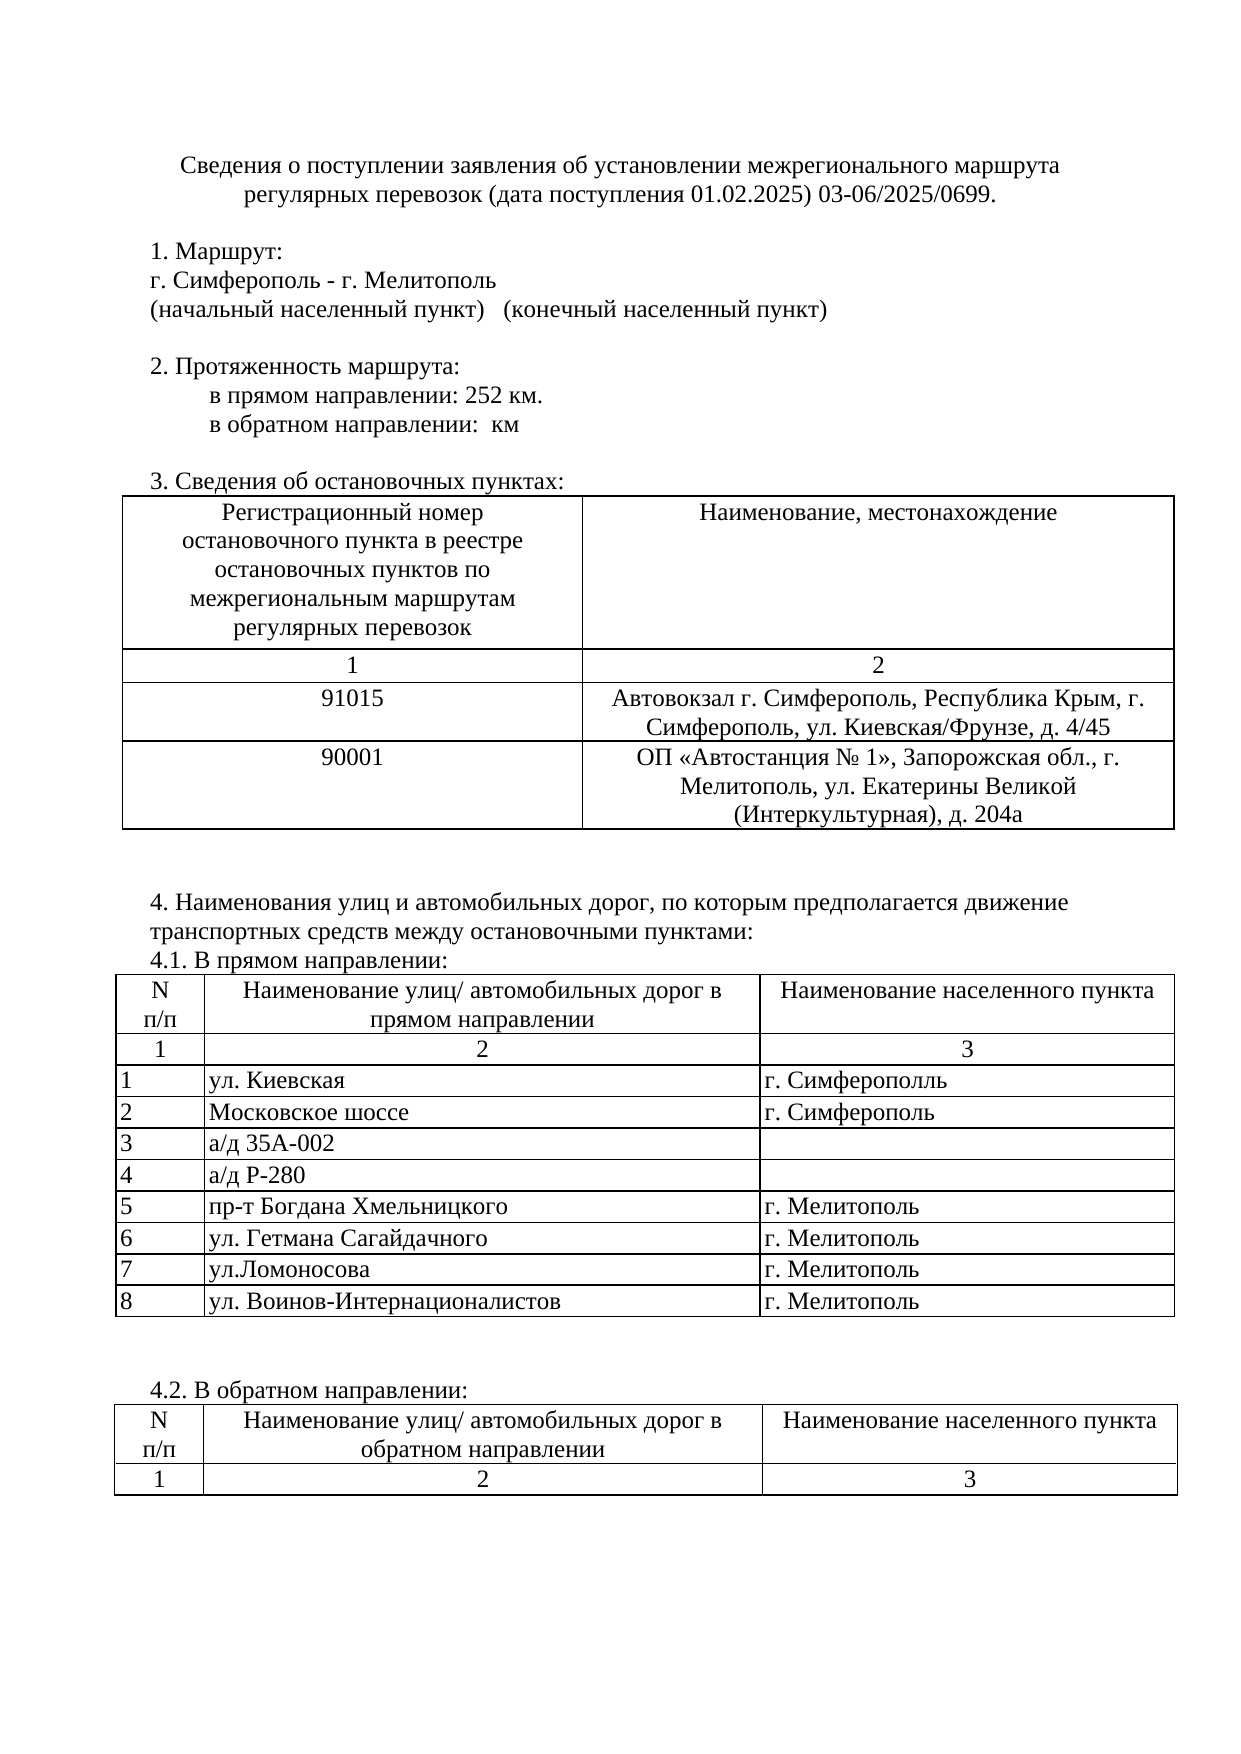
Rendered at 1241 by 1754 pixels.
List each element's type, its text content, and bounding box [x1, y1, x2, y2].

table_cell 6 [117, 1223, 204, 1253]
text 3. Сведения об остановочных пунктах: [150, 466, 1090, 495]
text 4.1. В прямом направлении: [150, 945, 1090, 973]
text в прямом направлении: 252 км. [150, 380, 1090, 409]
table_header Наименование улиц/ автомобильных дорог в прямом направлении [205, 975, 759, 1033]
table_cell Московское шоссе [205, 1097, 759, 1127]
table_cell г. Мелитополь [761, 1223, 1174, 1253]
table_cell ул. Воинов-Интернационалистов [205, 1286, 759, 1316]
table_cell 5 [117, 1192, 204, 1221]
table_cell ул. Киевская [205, 1066, 759, 1096]
table_cell а/д 35А-002 [205, 1129, 759, 1158]
table_cell 1 [117, 1066, 204, 1096]
table_cell 1 [115, 1464, 203, 1494]
table_cell 7 [117, 1255, 204, 1284]
text 2. Протяженность маршрута: [150, 351, 1090, 380]
table_cell 1 [117, 1034, 204, 1064]
table_cell а/д Р-280 [205, 1160, 759, 1190]
table_cell Автовокзал г. Симферополь, Республика Крым, г. Симферополь, ул. Киевская/Фрунзе, д. 4/45 [583, 683, 1173, 740]
table_cell ОП «Автостанция № 1», Запорожская обл., г. Мелитополь, ул. Екатерины Великой (Интеркультурная), д. 204а [583, 742, 1173, 828]
text 4.2. В обратном направлении: [150, 1375, 1090, 1403]
table_header Наименование населенного пункта [761, 975, 1174, 1033]
table_cell 1 [123, 650, 582, 681]
table_cell 3 [763, 1463, 1177, 1494]
table_cell 3 [761, 1034, 1174, 1064]
table_cell [761, 1129, 1174, 1158]
table_header N п/п [117, 975, 204, 1033]
table_cell [761, 1160, 1174, 1190]
text Сведения о поступлении заявления об установлении межрегионального маршрута регулярных перевозок (дата поступления 01.02.2025) 03-06/2025/0699. [150, 150, 1090, 207]
table_cell 2 [583, 650, 1173, 681]
table_cell 2 [205, 1034, 759, 1064]
text г. Симферополь - г. Мелитополь [150, 265, 1090, 294]
text 4. Наименования улиц и автомобильных дорог, по которым предполагается движение транспортных средств между остановочными пунктами: [150, 887, 1090, 945]
table_cell г. Мелитополь [761, 1286, 1174, 1316]
table_cell ул. Гетмана Сагайдачного [205, 1223, 759, 1253]
table_cell пр-т Богдана Хмельницкого [205, 1192, 759, 1221]
text (начальный населенный пункт) (конечный населенный пункт) [150, 294, 1090, 322]
table_header Наименование, местонахождение [583, 497, 1173, 648]
table_cell г. Симферополль [761, 1066, 1174, 1096]
table_cell г. Мелитополь [761, 1255, 1174, 1284]
table_header N п/п [115, 1405, 203, 1463]
text 1. Маршрут: [150, 236, 1090, 265]
table_cell 4 [117, 1160, 204, 1190]
text в обратном направлении: км [150, 409, 1090, 437]
table_cell 2 [204, 1464, 762, 1494]
table_cell г. Мелитополь [761, 1192, 1174, 1221]
table_cell 8 [117, 1286, 204, 1316]
table_header Наименование населенного пункта [763, 1405, 1177, 1463]
table_cell ул.Ломоносова [205, 1255, 759, 1284]
table_cell г. Симферополь [761, 1097, 1174, 1127]
table_header Регистрационный номер остановочного пункта в реестре остановочных пунктов по межрегиональным маршрутам регулярных перевозок [123, 497, 582, 648]
table_cell 3 [117, 1129, 204, 1158]
table_header Наименование улиц/ автомобильных дорог в обратном направлении [204, 1405, 762, 1463]
table_cell 90001 [123, 742, 582, 828]
table_cell 2 [117, 1097, 204, 1127]
table_cell 91015 [123, 683, 582, 740]
